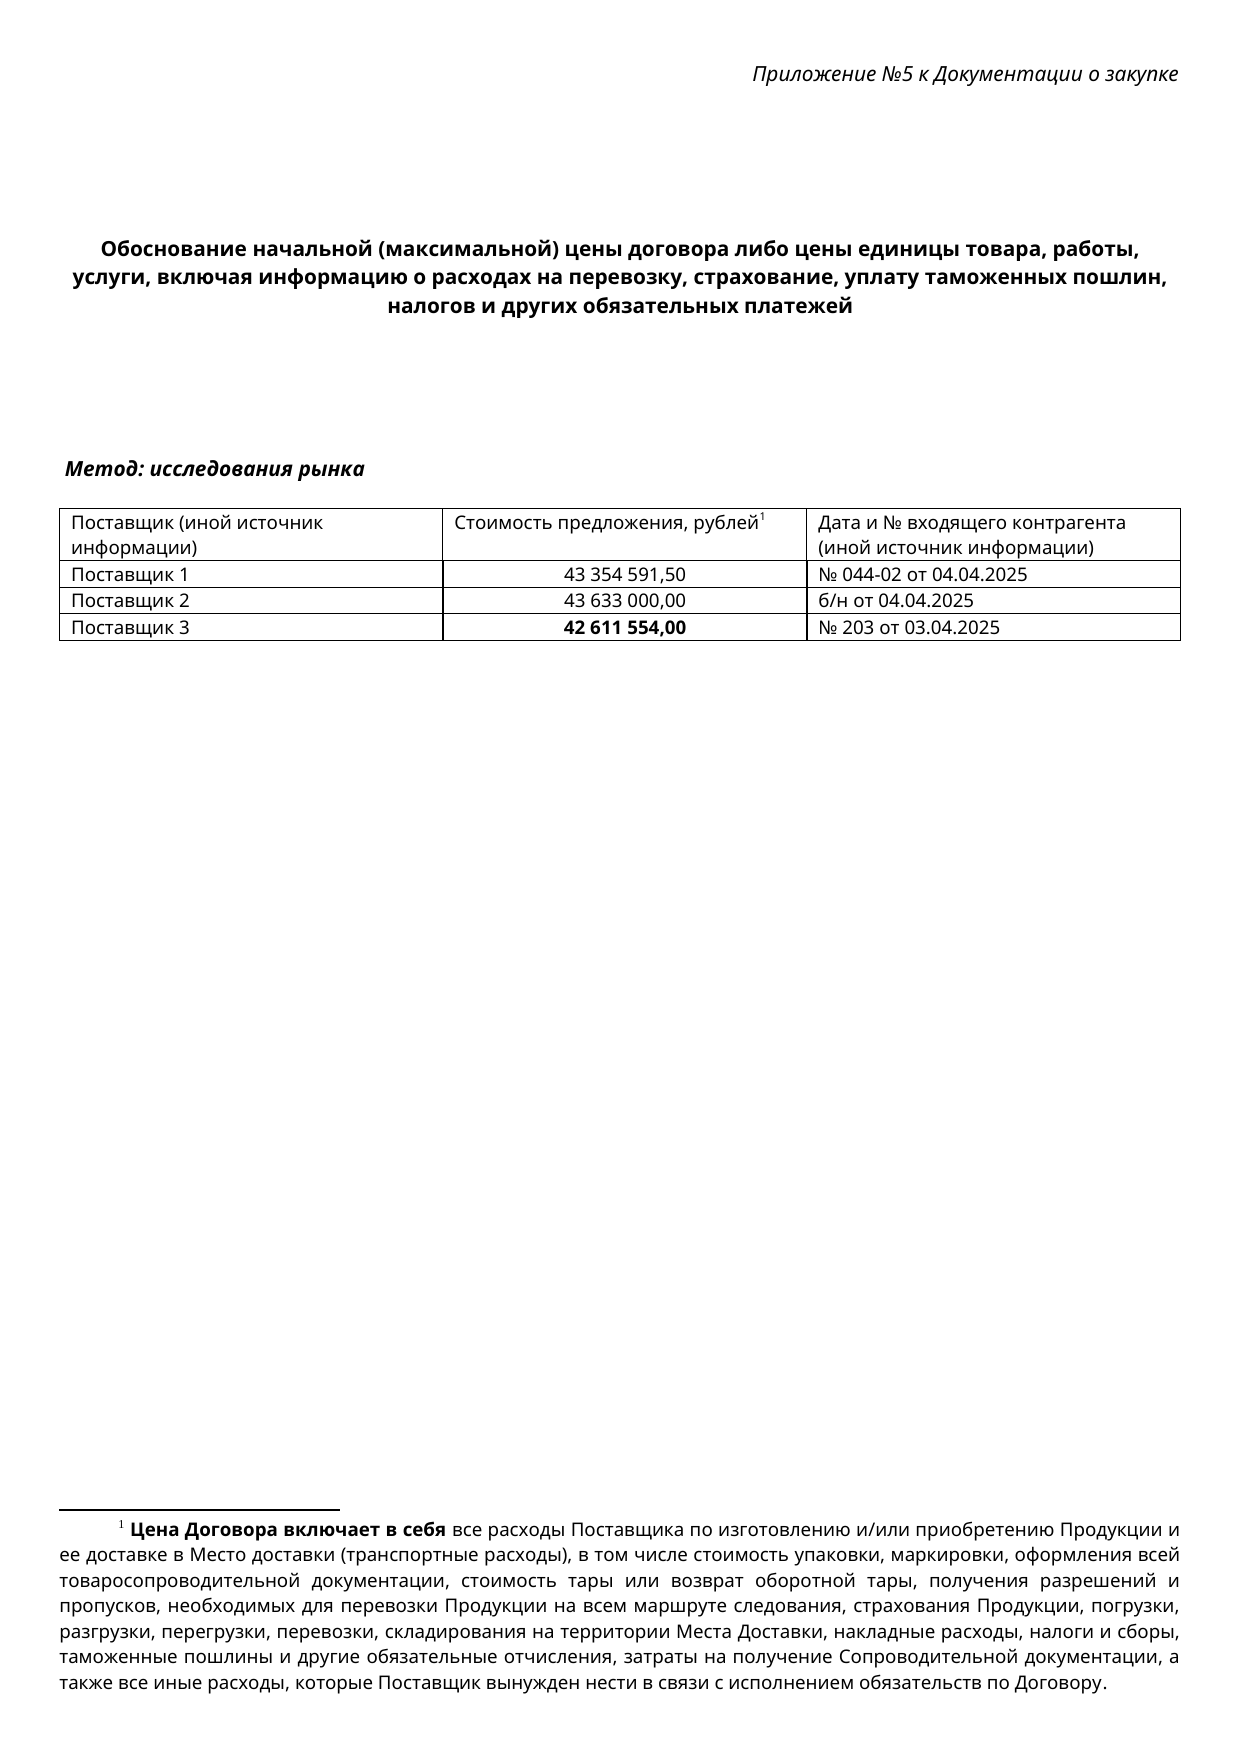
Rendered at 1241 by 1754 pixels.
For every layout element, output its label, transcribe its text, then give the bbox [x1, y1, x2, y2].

table_cell № 203 от 03.04.2025 [808, 614, 1180, 640]
table_header Поставщик (иной источник информации) [60, 509, 442, 560]
table_cell б/н от 04.04.2025 [808, 588, 1180, 613]
text Метод: исследования рынка [59, 454, 1181, 483]
table_cell 43 354 591,50 [444, 561, 806, 587]
table_cell № 044-02 от 04.04.2025 [808, 561, 1180, 587]
table_cell Поставщик 3 [60, 614, 442, 640]
list Приложение №5 к Документации о закупке [134, 59, 1181, 87]
table_header Дата и № входящего контрагента (иной источник информации) [807, 509, 1180, 560]
text Обоснование начальной (максимальной) цены договора либо цены единицы товара, работы, услуги, включая информацию о расходах на перевозку, страхование, уплату таможенных пошлин, налогов и других обязательных платежей [59, 234, 1181, 319]
table_cell 43 633 000,00 [444, 588, 806, 613]
table_cell 42 611 554,00 [444, 614, 806, 640]
table_header Стоимость предложения, рублей [443, 509, 806, 560]
table_cell Поставщик 2 [60, 588, 442, 613]
table_cell Поставщик 1 [60, 561, 442, 587]
